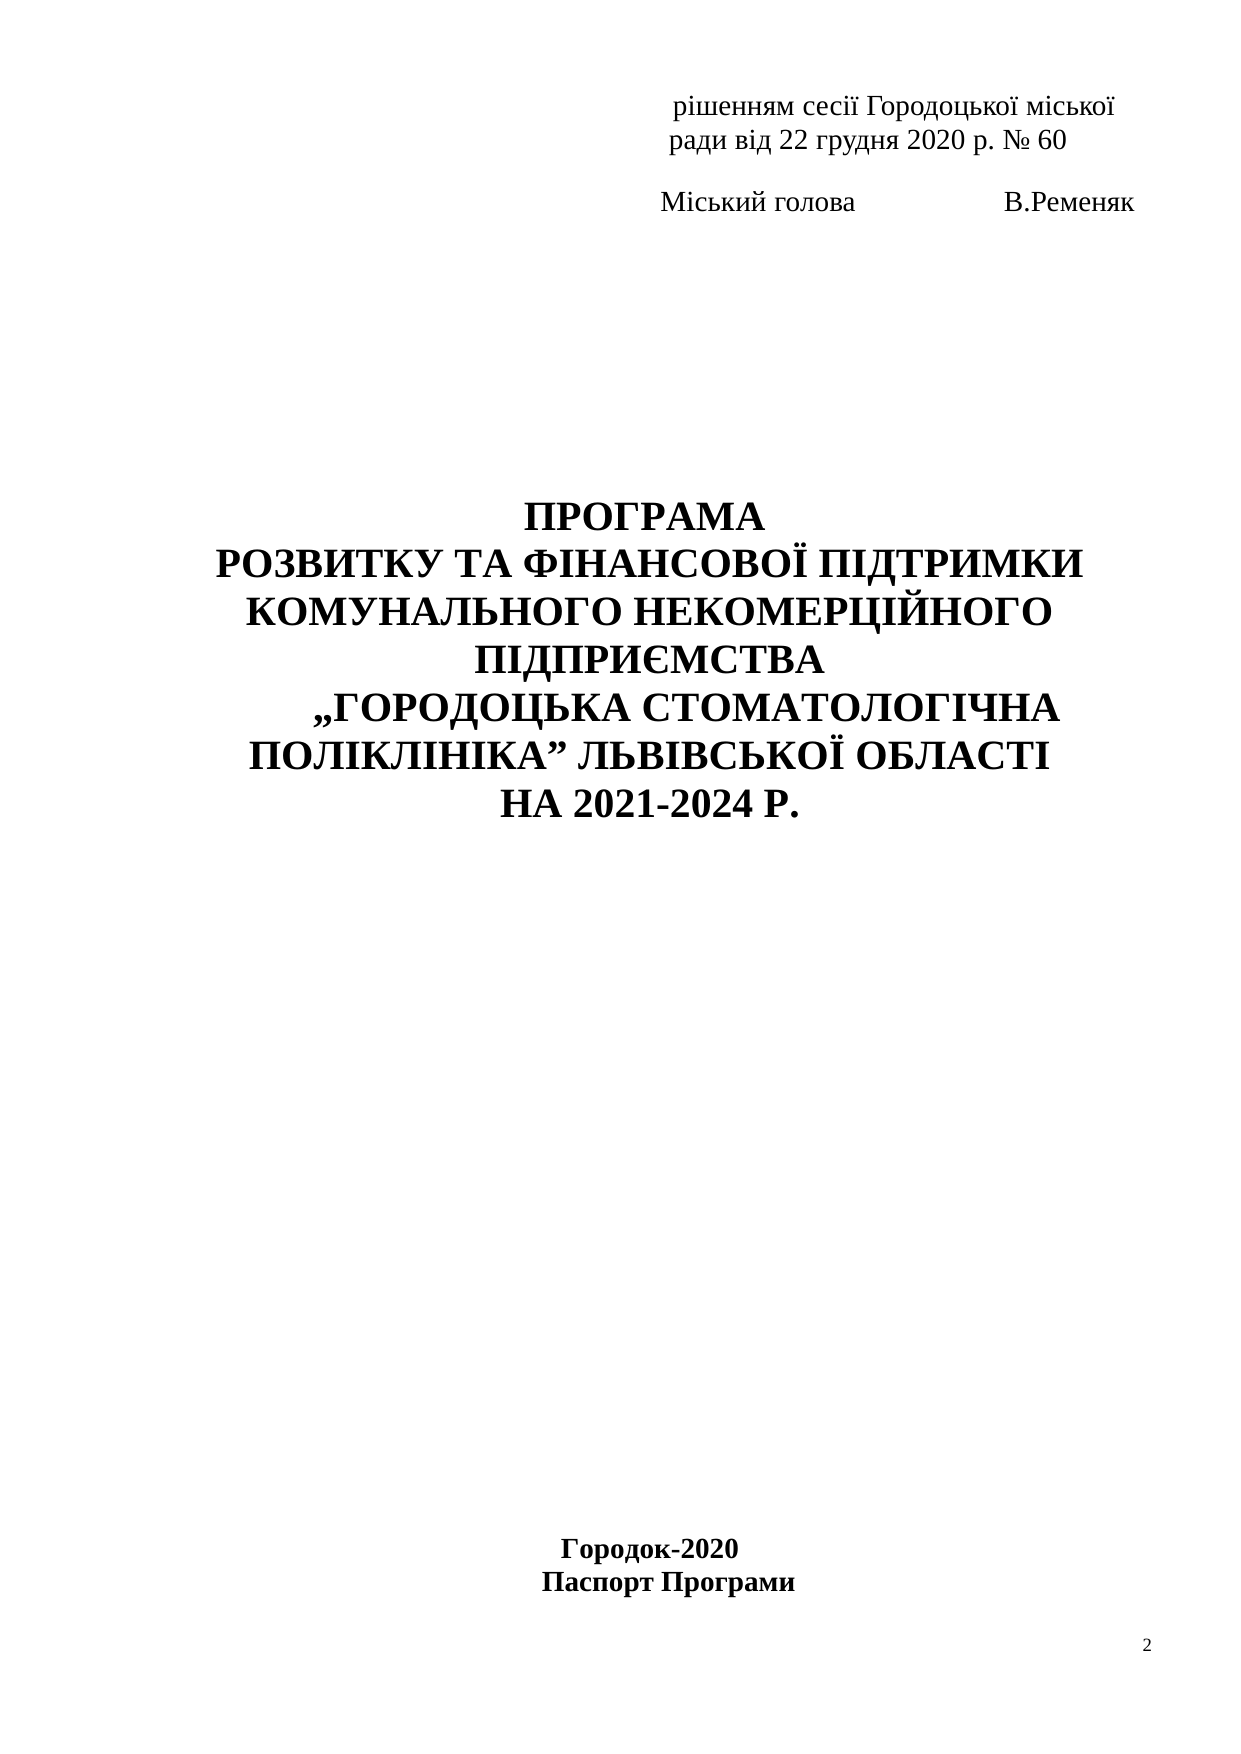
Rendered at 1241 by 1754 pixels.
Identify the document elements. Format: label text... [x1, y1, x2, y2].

text Міський голова В.Ременяк [148, 184, 1152, 218]
text Паспорт Програми [185, 1564, 1152, 1598]
text Городок-2020 [148, 1531, 1152, 1564]
text „ГОРОДОЦЬКА СТОМАТОЛОГІЧНА ПОЛІКЛІНІКА” ЛЬВІВСЬКОЇ ОБЛАСТІ [148, 683, 1152, 778]
text КОМУНАЛЬНОГО НЕКОМЕРЦІЙНОГО ПІДПРИЄМСТВА [148, 587, 1152, 683]
text НА 2021-2024 Р. [148, 778, 1152, 826]
text РОЗВИТКУ ТА ФІНАНСОВОЇ ПІДТРИМКИ [148, 539, 1152, 587]
text ПРОГРАМА [148, 491, 1152, 539]
text рішенням сесії Городоцької міської [148, 88, 1152, 122]
text ради від 22 грудня 2020 р. № 60 [148, 122, 1152, 156]
